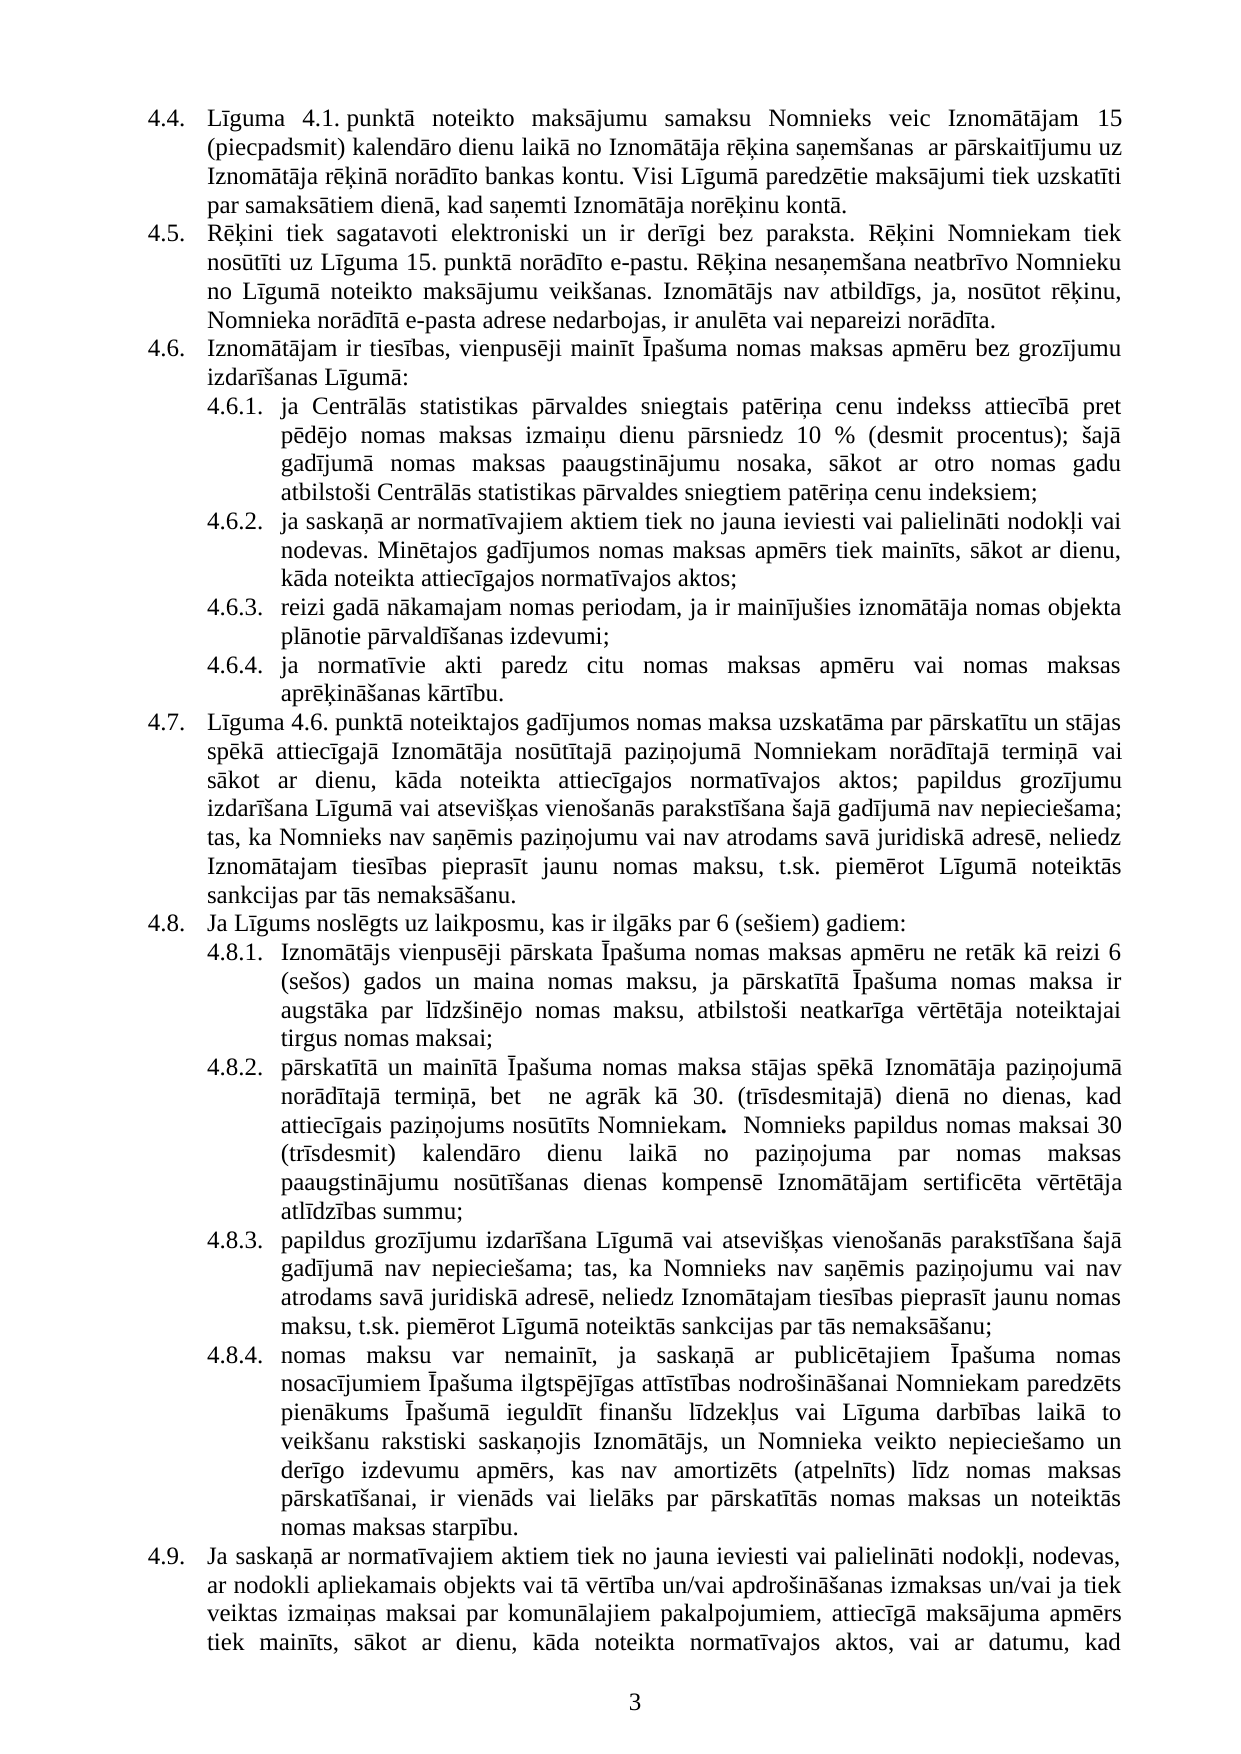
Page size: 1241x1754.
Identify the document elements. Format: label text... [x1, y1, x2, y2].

list ja Centrālās statistikas pārvaldes sniegtais patēriņa cenu indekss attiecībā pret pēdējo nomas maksas izmaiņu dienu pārsniedz 10 % (desmit procentus); šajā gadījumā nomas maksas paaugstinājumu nosaka, sākot ar otro nomas gadu atbilstoši Centrālās statistikas pārvaldes sniegtiem patēriņa cenu indeksiem; [207, 391, 1122, 506]
list Iznomātājs vienpusēji pārskata Īpašuma nomas maksas apmēru ne retāk kā reizi 6 (sešos) gados un maina nomas maksu, ja pārskatītā Īpašuma nomas maksa ir augstāka par līdzšinējo nomas maksu, atbilstoši neatkarīga vērtētāja noteiktajai tirgus nomas maksai; [207, 937, 1122, 1052]
list Līguma 4.1. punktā noteikto maksājumu samaksu Nomnieks veic Iznomātājam 15 (piecpadsmit) kalendāro dienu laikā no Iznomātāja rēķina saņemšanas ar pārskaitījumu uz Iznomātāja rēķinā norādīto bankas kontu. Visi Līgumā paredzētie maksājumi tiek uzskatīti par samaksātiem dienā, kad saņemti Iznomātāja norēķinu kontā. [148, 103, 1122, 218]
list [148, 1541, 1122, 1656]
list Ja Līgums noslēgts uz laikposmu, kas ir ilgāks par 6 (sešiem) gadiem: [148, 908, 1122, 937]
list ja saskaņā ar normatīvajiem aktiem tiek no jauna ieviesti vai palielināti nodokļi vai nodevas. Minētajos gadījumos nomas maksas apmērs tiek mainīts, sākot ar dienu, kāda noteikta attiecīgajos normatīvajos aktos; [207, 506, 1122, 592]
list nomas maksu var nemainīt, ja saskaņā ar publicētajiem Īpašuma nomas nosacījumiem Īpašuma ilgtspējīgas attīstības nodrošināšanai Nomniekam paredzēts pienākums Īpašumā ieguldīt finanšu līdzekļus vai Līguma darbības laikā to veikšanu rakstiski saskaņojis Iznomātājs, un Nomnieka veikto nepieciešamo un derīgo izdevumu apmērs, kas nav amortizēts (atpelnīts) līdz nomas maksas pārskatīšanai, ir vienāds vai lielāks par pārskatītās nomas maksas un noteiktās nomas maksas starpību. [207, 1340, 1122, 1541]
list reizi gadā nākamajam nomas periodam, ja ir mainījušies iznomātāja nomas objekta plānotie pārvaldīšanas izdevumi; [207, 592, 1122, 650]
list ja normatīvie akti paredz citu nomas maksas apmēru vai nomas maksas aprēķināšanas kārtību. [207, 650, 1122, 707]
list Rēķini tiek sagatavoti elektroniski un ir derīgi bez paraksta. Rēķini Nomniekam tiek nosūtīti uz Līguma 15. punktā norādīto e-pastu. Rēķina nesaņemšana neatbrīvo Nomnieku no Līgumā noteikto maksājumu veikšanas. Iznomātājs nav atbildīgs, ja, nosūtot rēķinu, Nomnieka norādītā e-pasta adrese nedarbojas, ir anulēta vai nepareizi norādīta. [148, 218, 1122, 333]
list pārskatītā un mainītā Īpašuma nomas maksa stājas spēkā Iznomātāja paziņojumā norādītajā termiņā, bet ne agrāk kā 30. (trīsdesmitajā) dienā no dienas, kad attiecīgais paziņojums nosūtīts Nomniekam. Nomnieks papildus nomas maksai 30 (trīsdesmit) kalendāro dienu laikā no paziņojuma par nomas maksas paaugstinājumu nosūtīšanas dienas kompensē Iznomātājam sertificēta vērtētāja atlīdzības summu; [207, 1052, 1122, 1225]
list papildus grozījumu izdarīšana Līgumā vai atsevišķas vienošanās parakstīšana šajā gadījumā nav nepieciešama; tas, ka Nomnieks nav saņēmis paziņojumu vai nav atrodams savā juridiskā adresē, neliedz Iznomātajam tiesības pieprasīt jaunu nomas maksu, t.sk. piemērot Līgumā noteiktās sankcijas par tās nemaksāšanu; [207, 1225, 1122, 1340]
list Līguma 4.6. punktā noteiktajos gadījumos nomas maksa uzskatāma par pārskatītu un stājas spēkā attiecīgajā Iznomātāja nosūtītajā paziņojumā Nomniekam norādītajā termiņā vai sākot ar dienu, kāda noteikta attiecīgajos normatīvajos aktos; papildus grozījumu izdarīšana Līgumā vai atsevišķas vienošanās parakstīšana šajā gadījumā nav nepieciešama; tas, ka Nomnieks nav saņēmis paziņojumu vai nav atrodams savā juridiskā adresē, neliedz Iznomātajam tiesības pieprasīt jaunu nomas maksu, t.sk. piemērot Līgumā noteiktās sankcijas par tās nemaksāšanu. [148, 707, 1122, 908]
list Iznomātājam ir tiesības, vienpusēji mainīt Īpašuma nomas maksas apmēru bez grozījumu izdarīšanas Līgumā: [148, 333, 1122, 391]
